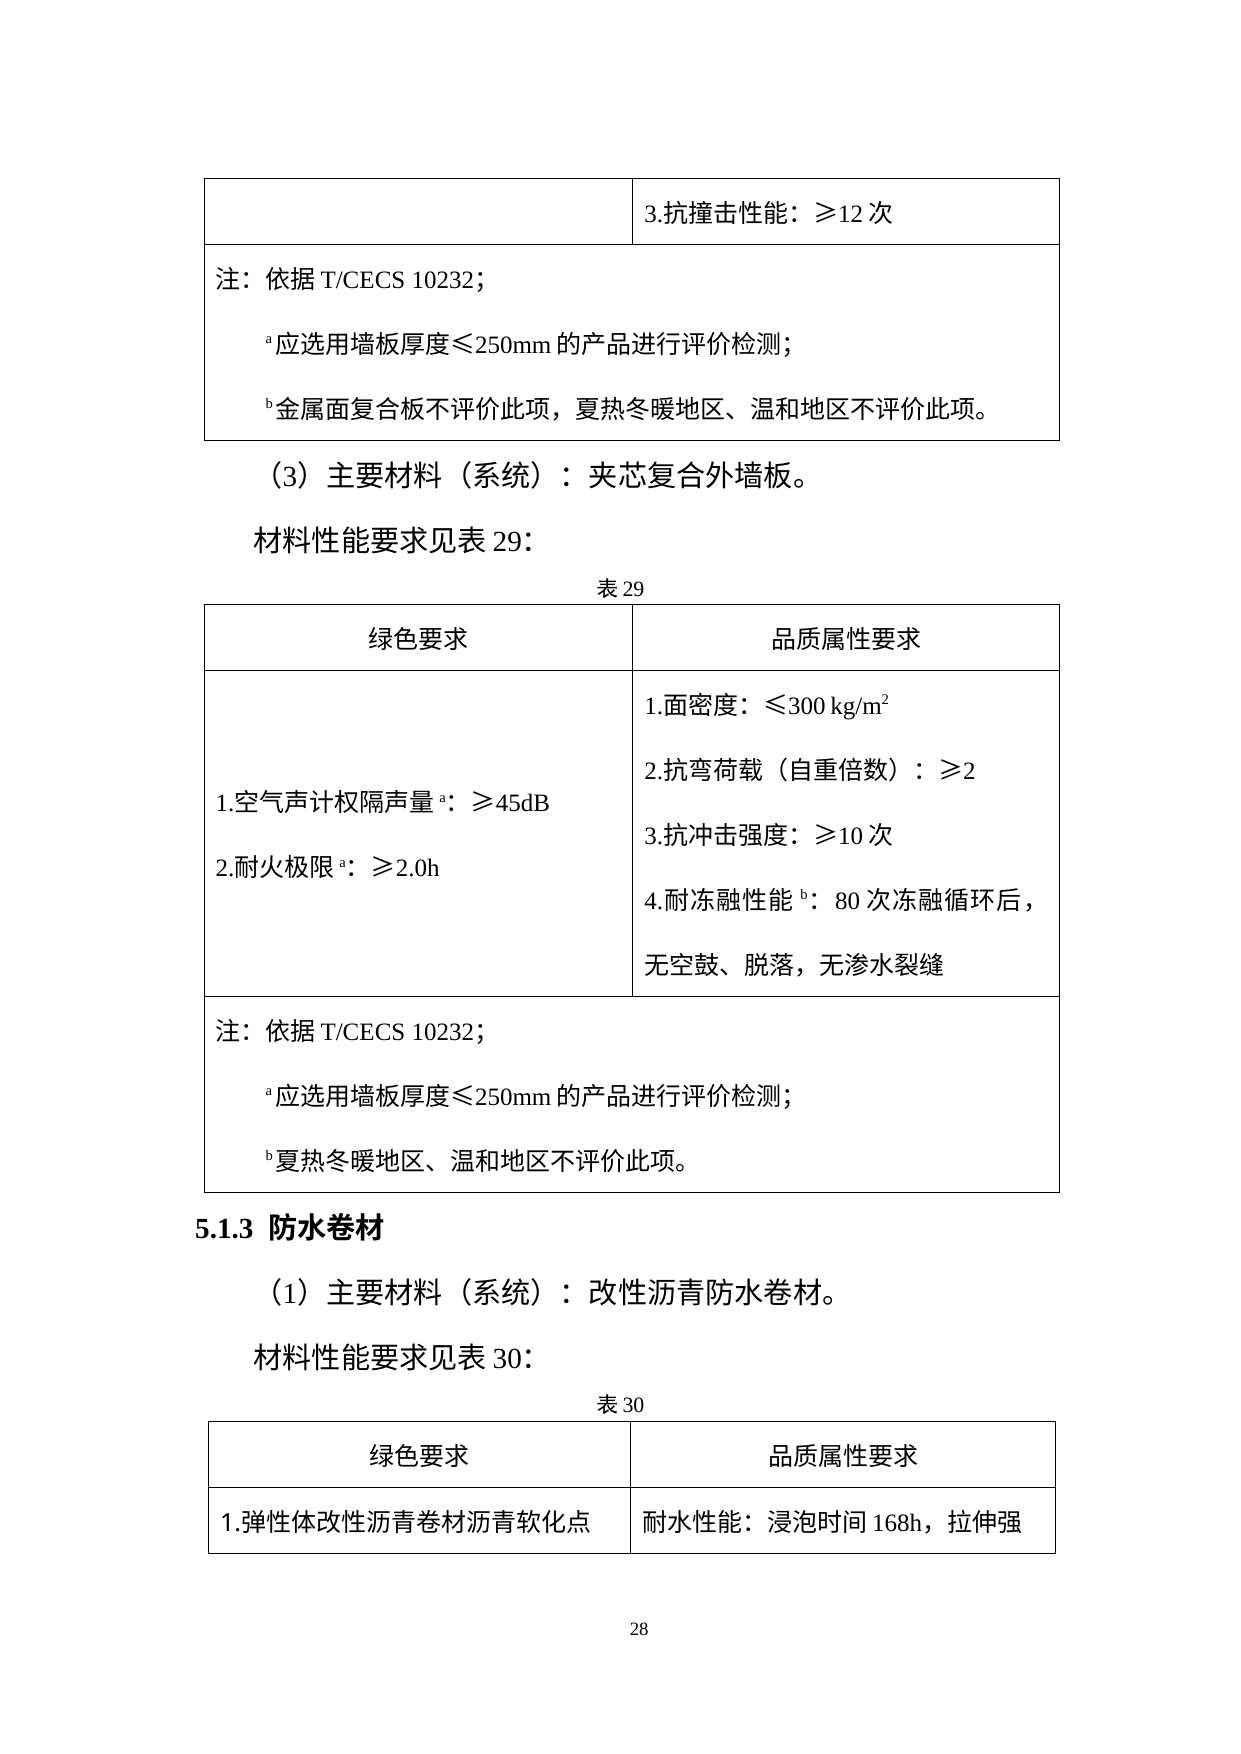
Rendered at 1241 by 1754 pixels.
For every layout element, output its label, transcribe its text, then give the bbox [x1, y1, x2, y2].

text 材料性能要求见表29： [195, 506, 1045, 571]
table_header 品质属性要求 [631, 1422, 1055, 1487]
table_header 品质属性要求 [633, 605, 1059, 670]
text （1）主要材料（系统）：改性沥青防水卷材。 [195, 1258, 1045, 1323]
subtitle 5.1.3 防水卷材 [195, 1193, 1045, 1258]
text 表30 [195, 1388, 1045, 1421]
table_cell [631, 1488, 1055, 1553]
table_cell 注：依据T/CECS 10232； a应选用墙板厚度≤250mm的产品进行评价检测； b夏热冬暖地区、温和地区不评价此项。 [205, 997, 1059, 1192]
text 材料性能要求见表30： [195, 1323, 1045, 1388]
text （3）主要材料（系统）：夹芯复合外墙板。 [195, 441, 1045, 506]
table_cell 1.空气声计权隔声量a：≥45dB 2.耐火极限a：≥2.0h [205, 671, 632, 996]
table_header 绿色要求 [205, 605, 632, 670]
table_cell 1.面密度：≤300 kg/m2 2.抗弯荷载（自重倍数）：≥2 3.抗冲击强度：≥10次 4.耐冻融性能b：80次冻融循环后，无空鼓、脱落，无渗水裂缝 [633, 671, 1059, 996]
table_header 绿色要求 [209, 1422, 630, 1487]
table_cell 注：依据T/CECS 10232； a应选用墙板厚度≤250mm的产品进行评价检测； b金属面复合板不评价此项，夏热冬暖地区、温和地区不评价此项。 [205, 245, 1059, 440]
text 表29 [195, 571, 1045, 604]
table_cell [205, 179, 632, 244]
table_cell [209, 1488, 630, 1553]
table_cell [633, 179, 1059, 244]
